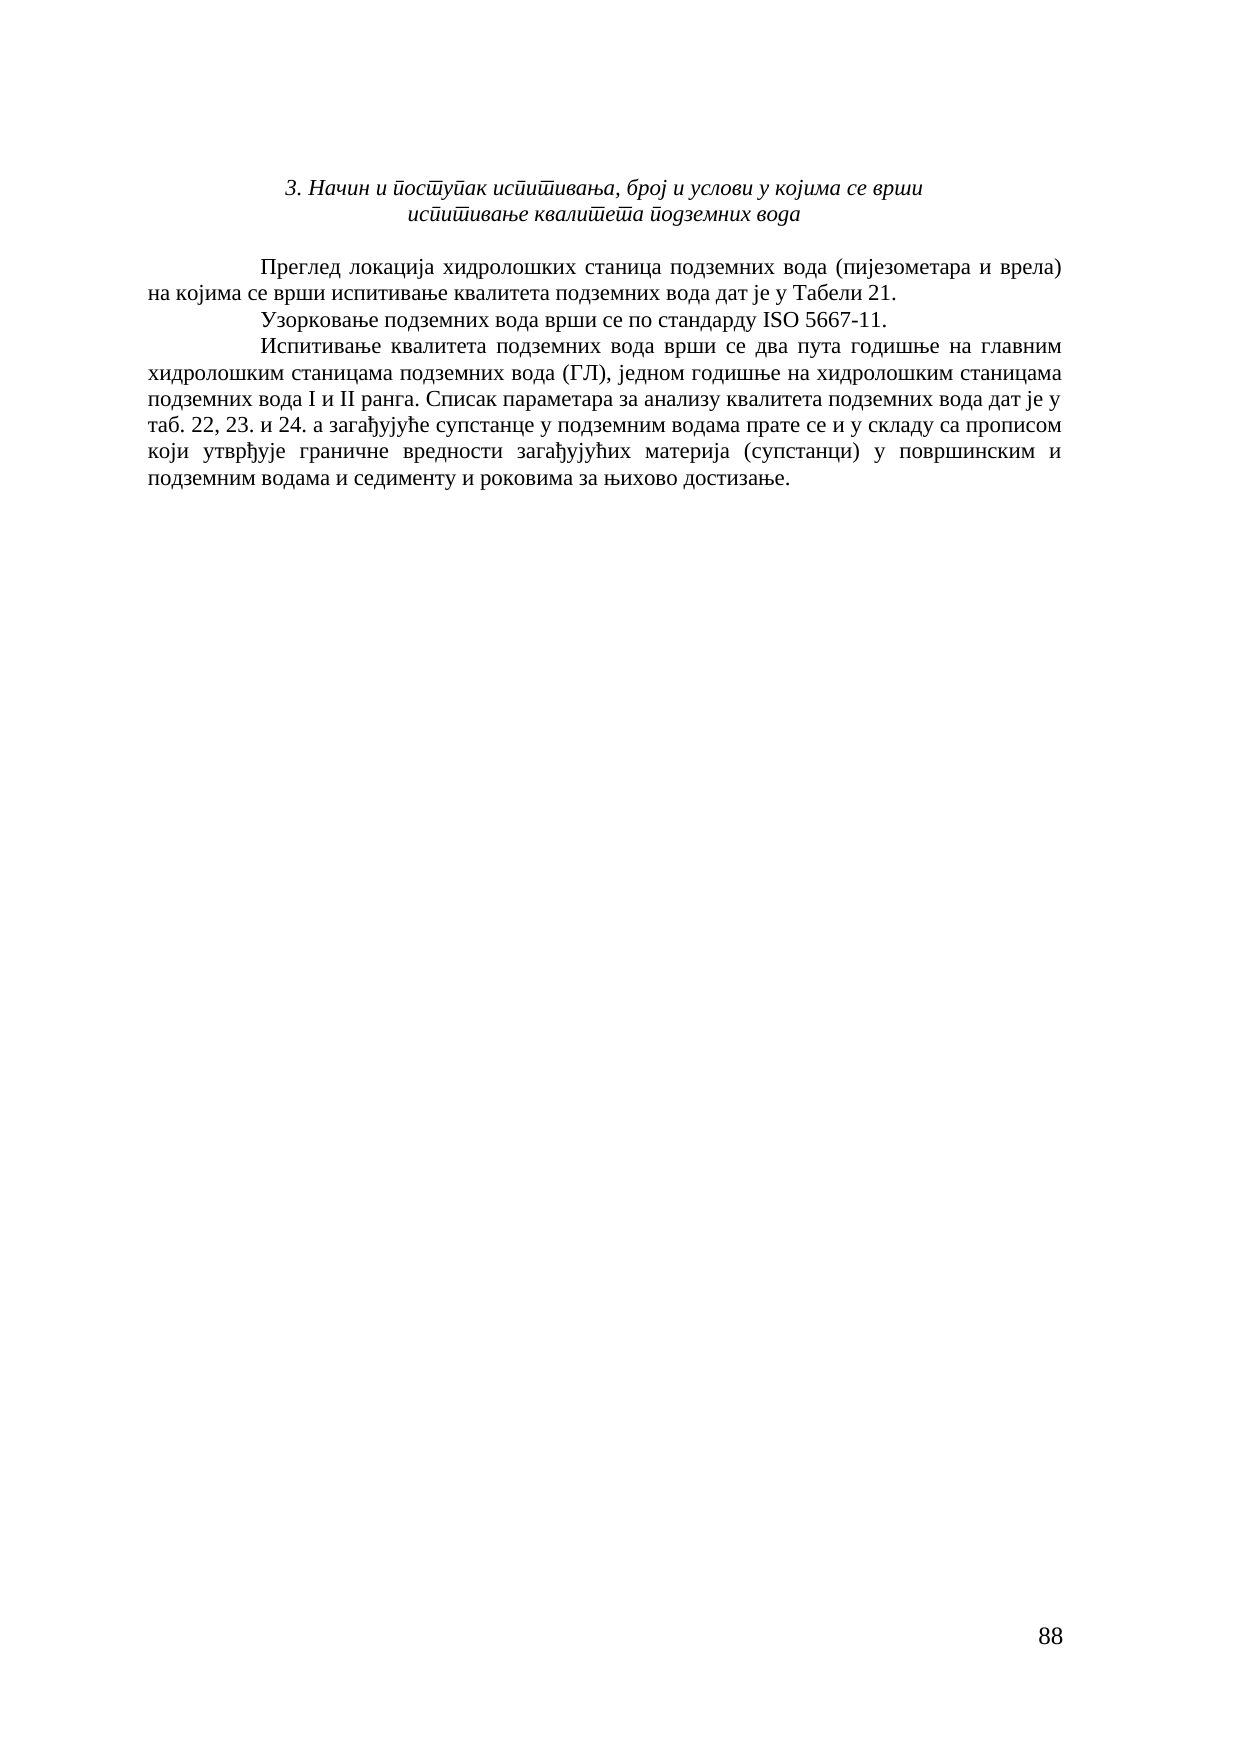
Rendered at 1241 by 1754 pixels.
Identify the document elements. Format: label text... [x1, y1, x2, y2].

text Узорковање подземних вода врши се по стандарду ISO 5667-11. [148, 306, 1063, 332]
text 3. Начин и поступак испитивања, број и услови у којима се врши [148, 174, 1063, 200]
text испитивање квалитета подземних вода [148, 200, 1063, 227]
text Испитивање квалитета подземних вода врши се два пута годишње на главним хидролошким станицама подземних вода (ГЛ), једном годишње на хидролошким станицама подземних вода I и II ранга. Списак параметара за анализу квалитета подземних вода дат је у таб. 22, 23. и 24. а загађујуће супстанце у подземним водама прате се и у складу са прописом који утврђује граничне вредности загађујућих материја (супстанци) у површинским и подземним водама и седименту и роковима за њихово достизање. [148, 332, 1063, 490]
text Преглед локација хидролошких станица подземних вода (пијезометара и врела) на којима се врши испитивање квалитета подземних вода дат је у Табели 21. [148, 253, 1063, 306]
